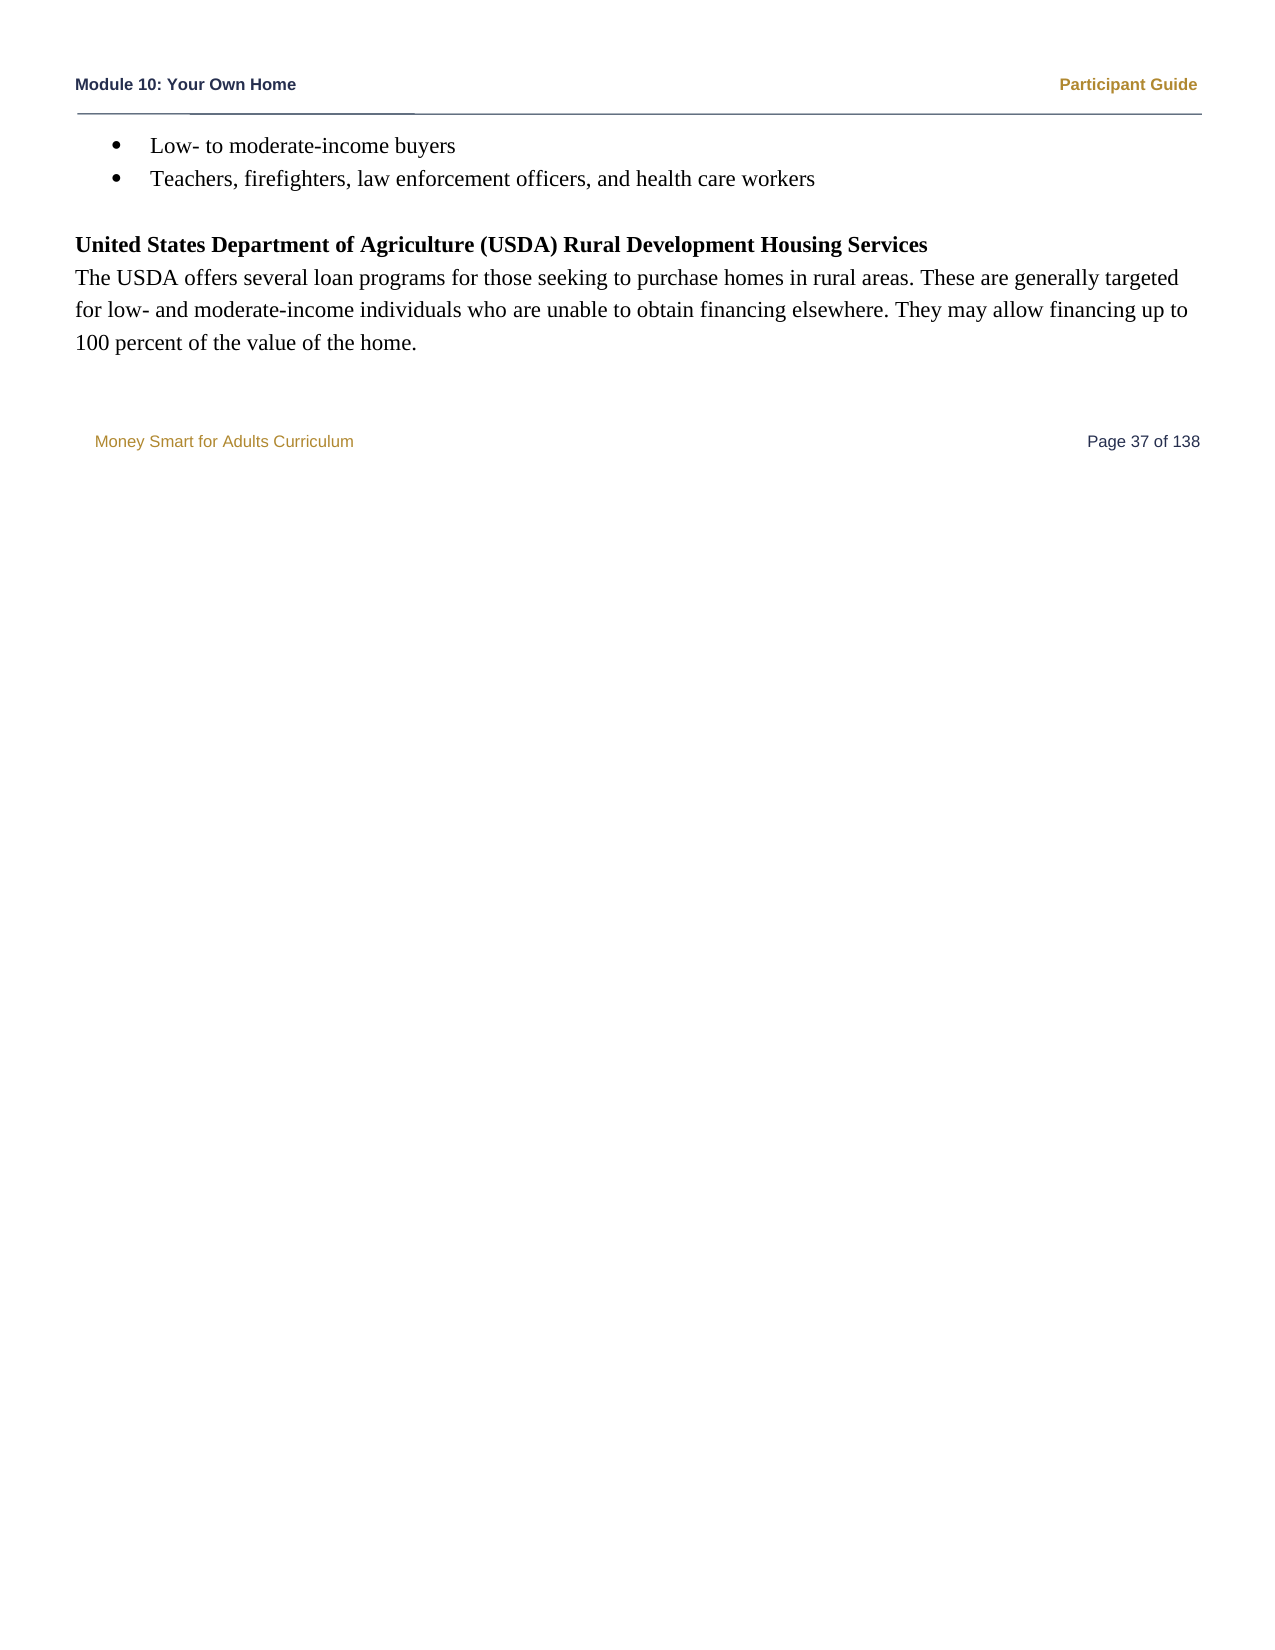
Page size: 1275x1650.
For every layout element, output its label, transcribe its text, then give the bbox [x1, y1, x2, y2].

text United States Department of Agriculture (USDA) Rural Development Housing Services [75, 231, 1200, 257]
picture [75, 0, 1201, 257]
text The USDA offers several loan programs for those seeking to purchase homes in rural areas. These are generally targeted for low- and moderate-income individuals who are unable to obtain financing elsewhere. They may allow financing up to 100 percent of the value of the home. [75, 263, 1200, 356]
list Low- to moderate-income buyers [112, 132, 1200, 158]
list Teachers, firefighters, law enforcement officers, and health care workers [112, 165, 1200, 191]
